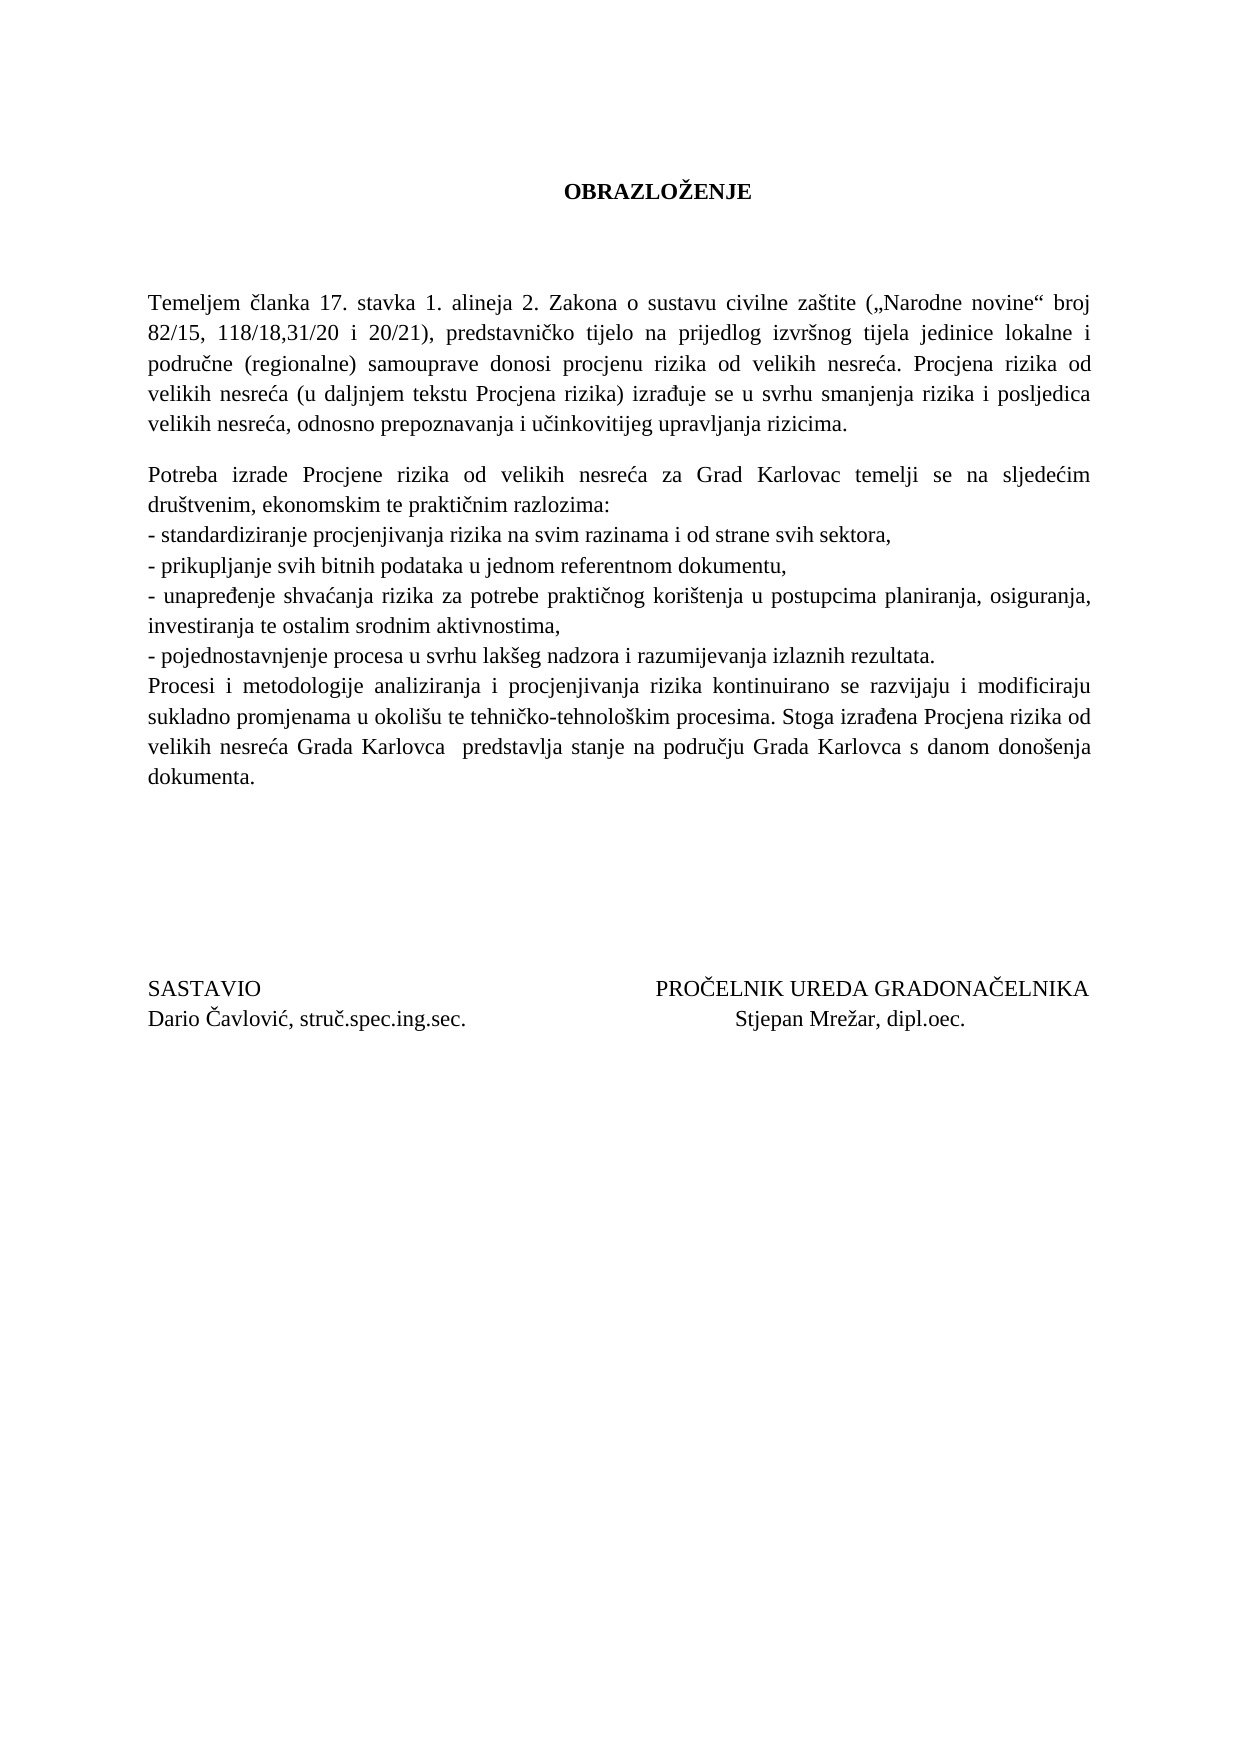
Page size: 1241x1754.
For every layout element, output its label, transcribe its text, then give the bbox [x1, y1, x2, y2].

text Dario Čavlović, struč.spec.ing.sec. Stjepan Mrežar, dipl.oec. [148, 1005, 1093, 1031]
text Potreba izrade Procjene rizika od velikih nesreća za Grad Karlovac temelji se na sljedećim društvenim, ekonomskim te praktičnim razlozima: [148, 461, 1093, 518]
text SASTAVIO PROČELNIK UREDA GRADONAČELNIKA [148, 975, 1093, 1001]
text Temeljem članka 17. stavka 1. alineja 2. Zakona o sustavu civilne zaštite („Narodne novine“ broj 82/15, 118/18,31/20 i 20/21), predstavničko tijelo na prijedlog izvršnog tijela jedinice lokalne i područne (regionalne) samouprave donosi procjenu rizika od velikih nesreća. Procjena rizika od velikih nesreća (u daljnjem tekstu Procjena rizika) izrađuje se u svrhu smanjenja rizika i posljedica velikih nesreća, odnosno prepoznavanja i učinkovitijeg upravljanja rizicima. [148, 289, 1093, 436]
text - unapređenje shvaćanja rizika za potrebe praktičnog korištenja u postupcima planiranja, osiguranja, investiranja te ostalim srodnim aktivnostima, [148, 582, 1093, 638]
text - standardiziranje procjenjivanja rizika na svim razinama i od strane svih sektora, [148, 522, 1093, 548]
text - pojednostavnjenje procesa u svrhu lakšeg nadzora i razumijevanja izlaznih rezultata. [148, 642, 1093, 669]
list OBRAZLOŽENJE [223, 178, 1093, 204]
text - prikupljanje svih bitnih podataka u jednom referentnom dokumentu, [148, 552, 1093, 578]
text Procesi i metodologije analiziranja i procjenjivanja rizika kontinuirano se razvijaju i modificiraju sukladno promjenama u okolišu te tehničko-tehnološkim procesima. Stoga izrađena Procjena rizika od velikih nesreća Grada Karlovca predstavlja stanje na području Grada Karlovca s danom donošenja dokumenta. [148, 673, 1093, 789]
